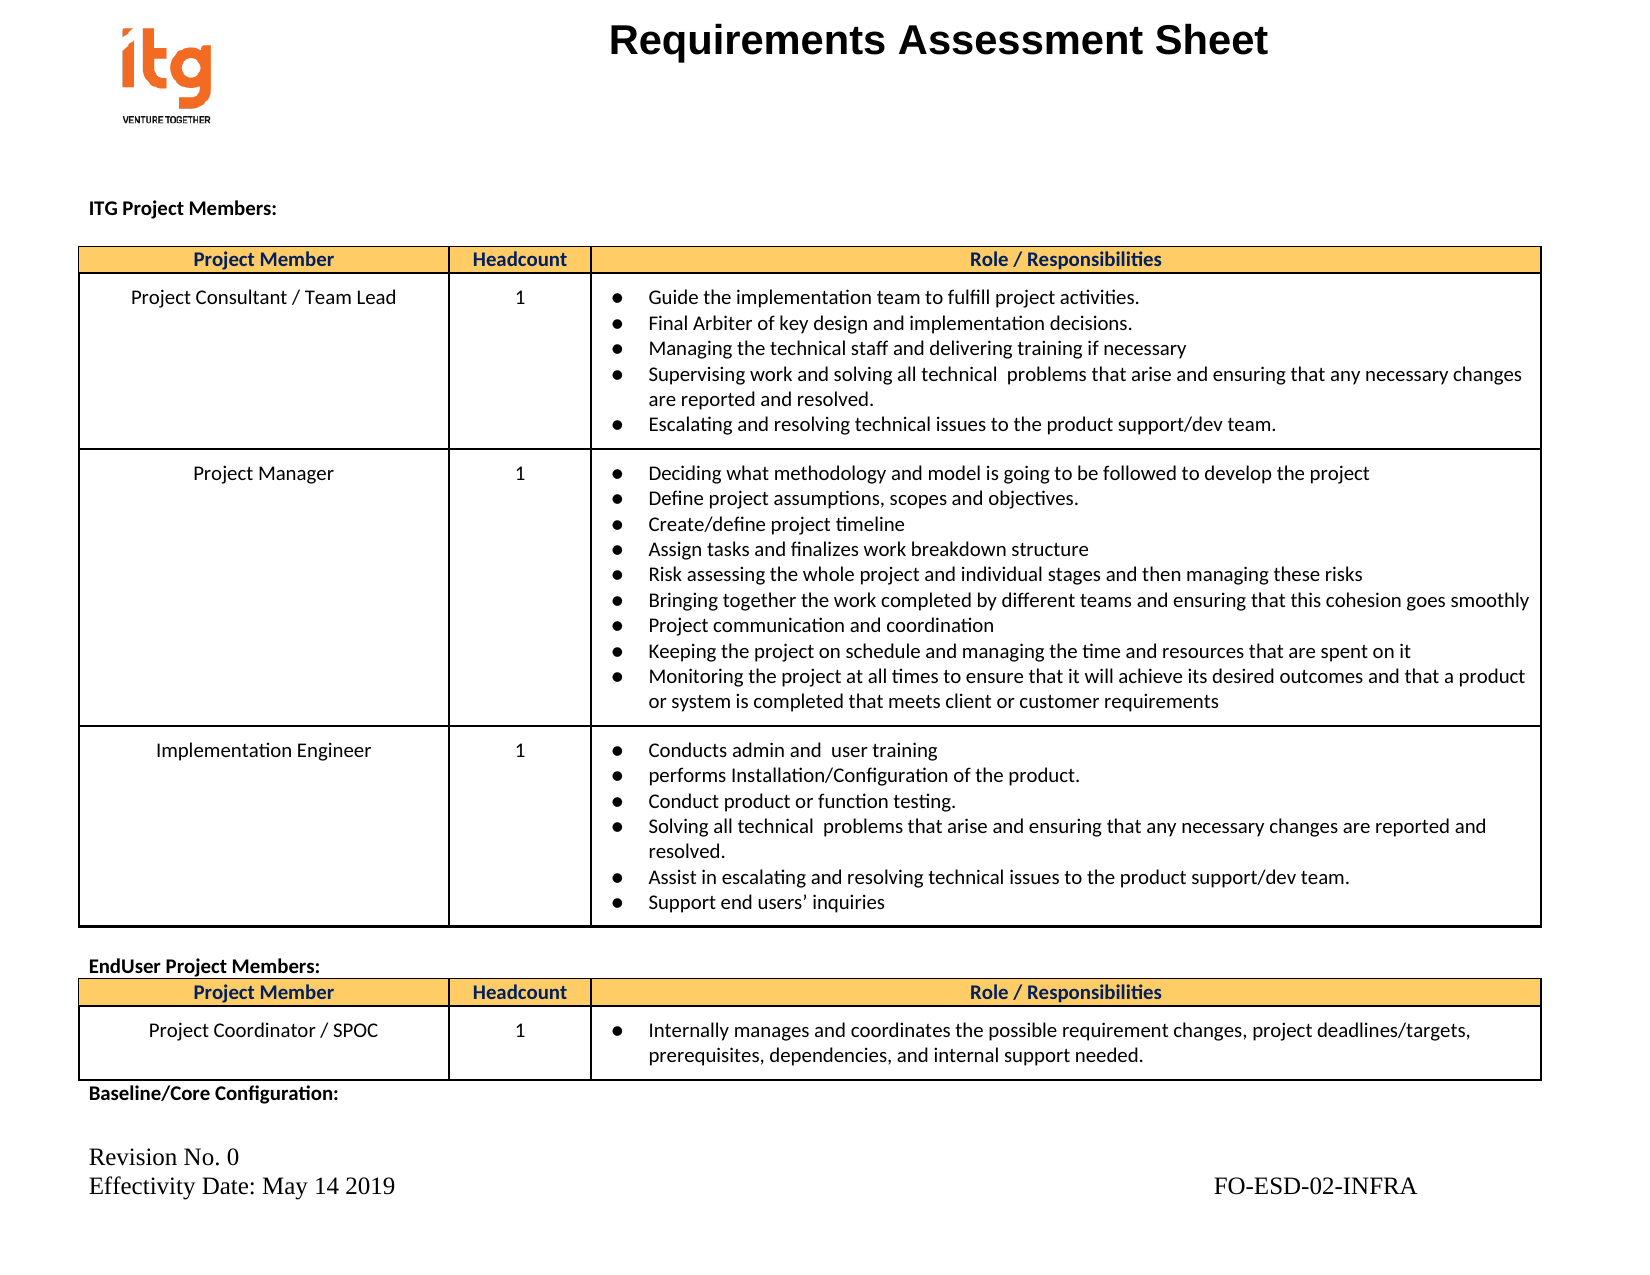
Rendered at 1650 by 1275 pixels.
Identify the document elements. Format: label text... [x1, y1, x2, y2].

text Baseline/Core Configuration: [88, 1081, 1556, 1106]
table_cell Deciding what methodology and model is going to be followed to develop the project Define project assumptions, scopes and objectives. Create/define project timeline Assign tasks and finalizes work breakdown structure Risk assessing the whole project and individual stages and then managing these risks Bringing together the work completed by different teams and ensuring that this cohesion goes smoothly Project communication and coordination Keeping the project on schedule and managing the time and resources that are spent on it Monitoring the project at all times to ensure that it will achieve its desired outcomes and that a product or system is completed that meets client or customer requirements [592, 450, 1540, 724]
table_cell Project Manager [80, 450, 448, 724]
table_cell 1 [450, 727, 590, 925]
table_cell Internally manages and coordinates the possible requirement changes, project deadlines/targets, prerequisites, dependencies, and internal support needed. [592, 1007, 1540, 1078]
table_header Role / Responsibilities [592, 979, 1540, 1005]
text EndUser Project Members: [88, 953, 1556, 978]
table_cell 1 [450, 450, 590, 724]
table_cell Implementation Engineer [80, 727, 448, 925]
table_cell Guide the implementation team to fulfill project activities. Final Arbiter of key design and implementation decisions. Managing the technical staff and delivering training if necessary Supervising work and solving all technical problems that arise and ensuring that any necessary changes are reported and resolved. Escalating and resolving technical issues to the product support/dev team. [592, 274, 1540, 447]
table_header Project Member [79, 979, 448, 1005]
picture [88, 14, 245, 137]
table_header Headcount [450, 979, 590, 1005]
table_cell 1 [450, 274, 590, 447]
text ITG Project Members: [88, 195, 1556, 220]
table_cell Project Coordinator / SPOC [80, 1007, 448, 1078]
table_cell 1 [450, 1007, 590, 1078]
table_cell Project Consultant / Team Lead [80, 274, 448, 447]
table_header Headcount [450, 247, 590, 272]
table_cell Conducts admin and user training performs Installation/Configuration of the product. Conduct product or function testing. Solving all technical problems that arise and ensuring that any necessary changes are reported and resolved. Assist in escalating and resolving technical issues to the product support/dev team. Support end users’ inquiries [592, 727, 1540, 925]
table_header Role / Responsibilities [592, 247, 1540, 272]
table_header Project Member [79, 247, 448, 272]
